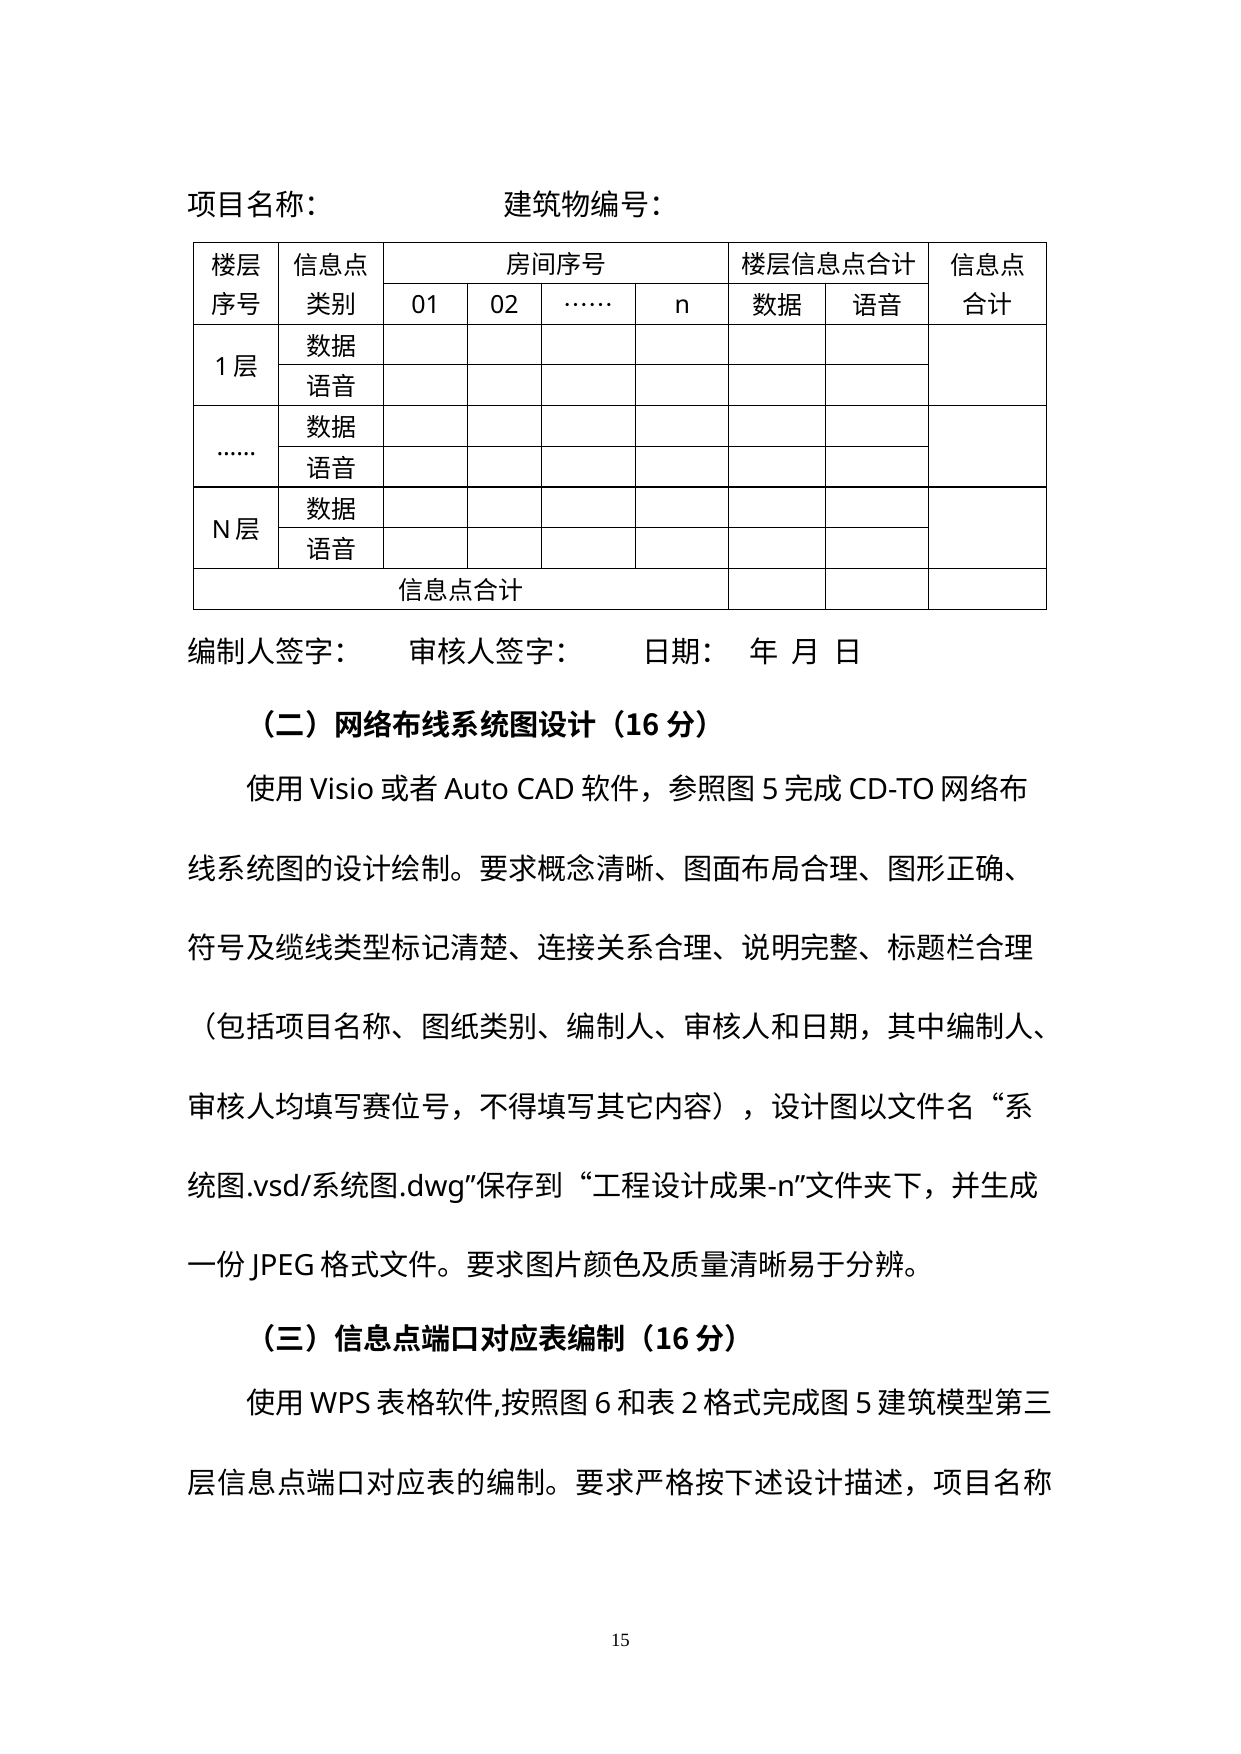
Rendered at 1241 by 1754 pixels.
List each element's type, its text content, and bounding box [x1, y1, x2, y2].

table_cell [542, 325, 635, 364]
table_cell 信息点合计 [194, 569, 728, 608]
table_cell [384, 325, 467, 364]
table_cell 数据 [279, 406, 383, 446]
table_cell [729, 447, 825, 486]
table_header 信息点 合计 [929, 243, 1046, 323]
table_cell [826, 569, 928, 608]
table_cell [636, 447, 728, 486]
table_cell [636, 406, 728, 446]
table_cell 语音 [826, 284, 928, 323]
table_cell [929, 406, 1046, 486]
table_cell [384, 528, 467, 568]
table_cell [636, 528, 728, 568]
table_cell [826, 447, 928, 486]
table_cell n [636, 284, 728, 323]
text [187, 1361, 1053, 1520]
table_cell 语音 [279, 528, 383, 568]
table_header 楼层信息点合计 [729, 243, 928, 283]
table_cell N层 [194, 488, 278, 568]
table_cell 1层 [194, 325, 278, 405]
table_cell [826, 406, 928, 446]
table_cell [468, 528, 541, 568]
table_cell [636, 488, 728, 527]
table_cell [542, 447, 635, 486]
table_cell 01 [384, 284, 467, 323]
table_cell [826, 365, 928, 405]
table_cell 语音 [279, 365, 383, 405]
table_cell 数据 [279, 488, 383, 527]
table_header 信息点类别 [279, 243, 383, 323]
table_cell [929, 325, 1046, 405]
table_cell [929, 569, 1046, 608]
table_cell [542, 365, 635, 405]
table_cell [729, 528, 825, 568]
table_cell …… [194, 406, 278, 486]
table_cell [542, 488, 635, 527]
table_cell [729, 365, 825, 405]
table_cell [468, 447, 541, 486]
table_cell [729, 406, 825, 446]
table_cell 数据 [729, 284, 825, 323]
table_cell [542, 528, 635, 568]
table_cell [542, 406, 635, 446]
subtitle （三）信息点端口对应表编制（16分） [246, 1303, 1053, 1361]
table_cell [468, 325, 541, 364]
table_cell [636, 365, 728, 405]
table_cell [468, 488, 541, 527]
table_cell …… [542, 284, 635, 323]
table_cell [729, 569, 825, 608]
subtitle （二）网络布线系统图设计（16分） [246, 689, 1053, 747]
table_cell [929, 488, 1046, 568]
table_header 房间序号 [384, 243, 728, 283]
table_cell [384, 365, 467, 405]
table_cell [826, 325, 928, 364]
table_cell [729, 488, 825, 527]
table_cell [826, 528, 928, 568]
table_cell 数据 [279, 325, 383, 364]
table_header 楼层 序号 [194, 243, 278, 323]
table_cell 02 [468, 284, 541, 323]
table_cell [468, 365, 541, 405]
text 项目名称： 建筑物编号： [187, 163, 1053, 242]
table_cell [384, 406, 467, 446]
table_cell [636, 325, 728, 364]
text 使用Visio或者Auto CAD软件，参照图5完成CD-TO网络布线系统图的设计绘制。要求概念清晰、图面布局合理、图形正确、符号及缆线类型标记清楚、连接关系合理、说明完整、标题栏合理（包括项目名称、图纸类别、编制人、审核人和日期，其中编制人、审核人均填写赛位号，不得填写其它内容），设计图以文件名“系统图.vsd/系统图.dwg”保存到“工程设计成果-n”文件夹下，并生成一份JPEG格式文件。要求图片颜色及质量清晰易于分辨。 [187, 747, 1053, 1303]
table_cell [384, 488, 467, 527]
table_cell [468, 406, 541, 446]
text 编制人签字： 审核人签字： 日期： 年 月 日 [187, 609, 1053, 689]
table_cell 语音 [279, 447, 383, 486]
table_cell [826, 488, 928, 527]
table_cell [384, 447, 467, 486]
table_cell [729, 325, 825, 364]
